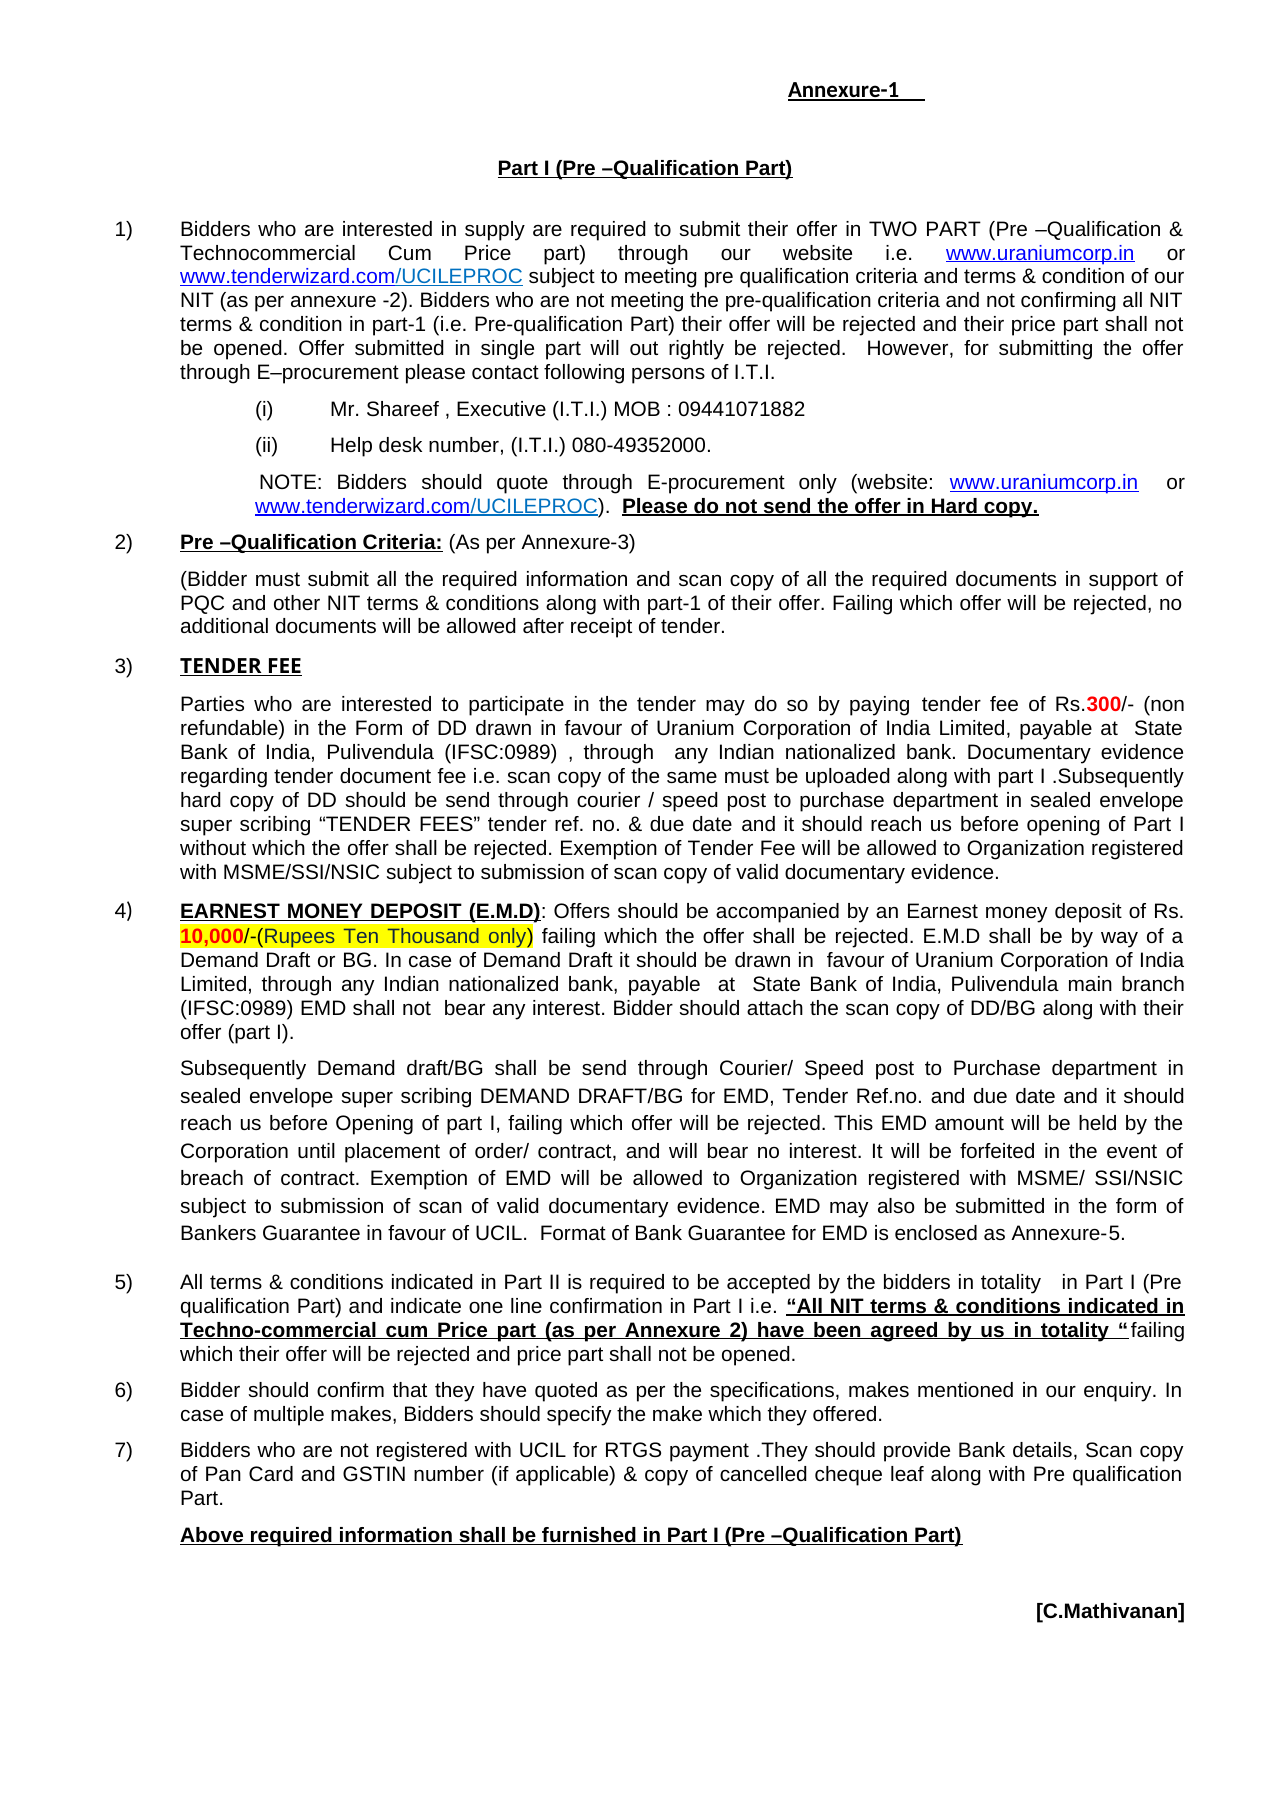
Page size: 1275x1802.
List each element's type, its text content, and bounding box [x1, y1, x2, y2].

text NOTE: Bidders should quote through E-procurement only (website: www.uraniumcorp.in or www.tenderwizard.com/UCILEPROC). Please do not send the offer in Hard copy. [105, 469, 1185, 517]
list Bidders who are not registered with UCIL for RTGS payment .They should provide Bank details, Scan copy of Pan Card and GSTIN number (if applicable) & copy of cancelled cheque leaf along with Pre qualification Part. [114, 1438, 1185, 1510]
list TENDER FEE [114, 651, 1185, 679]
list Parties who are interested to participate in the tender may do so by paying tender fee of Rs.300/- (non refundable) in the Form of DD drawn in favour of Uranium Corporation of India Limited, payable at State Bank of India, Pulivendula (IFSC:0989) , through any Indian nationalized bank. Documentary evidence regarding tender document fee i.e. scan copy of the same must be uploaded along with part I .Subsequently hard copy of DD should be send through courier / speed post to purchase department in sealed envelope super scribing “TENDER FEES” tender ref. no. & due date and it should reach us before opening of Part I without which the offer shall be rejected. Exemption of Tender Fee will be allowed to Organization registered with MSME/SSI/NSIC subject to submission of scan copy of valid documentary evidence. [180, 692, 1185, 883]
list Pre –Qualification Criteria: (As per Annexure-3) [114, 530, 1185, 554]
text Annexure-1 [105, 75, 1185, 103]
list (Bidder must submit all the required information and scan copy of all the required documents in support of PQC and other NIT terms & conditions along with part-1 of their offer. Failing which offer will be rejected, no additional documents will be allowed after receipt of tender. [180, 566, 1185, 638]
list Mr. Shareef , Executive (I.T.I.) MOB : 09441071882 [255, 397, 1185, 421]
list All terms & conditions indicated in Part II is required to be accepted by the bidders in totality in Part I (Pre qualification Part) and indicate one line confirmation in Part I i.e. “All NIT terms & conditions indicated in Techno-commercial cum Price part (as per Annexure 2) have been agreed by us in totality “failing which their offer will be rejected and price part shall not be opened. [114, 1269, 1185, 1365]
text Above required information shall be furnished in Part I (Pre –Qualification Part) [105, 1523, 1185, 1547]
list Bidders who are interested in supply are required to submit their offer in TWO PART (Pre –Qualification & Technocommercial Cum Price part) through our website i.e. www.uraniumcorp.in or www.tenderwizard.com/UCILEPROC subject to meeting pre qualification criteria and terms & condition of our NIT (as per annexure -2). Bidders who are not meeting the pre-qualification criteria and not confirming all NIT terms & condition in part-1 (i.e. Pre-qualification Part) their offer will be rejected and their price part shall not be opened. Offer submitted in single part will out rightly be rejected. However, for submitting the offer through E–procurement please contact following persons of I.T.I. [114, 216, 1185, 384]
text [C.Mathivanan] [555, 1599, 1185, 1623]
text Part I (Pre –Qualification Part) [105, 156, 1185, 180]
list EARNEST MONEY DEPOSIT (E.M.D): Offers should be accompanied by an Earnest money deposit of Rs. 10,000/-(Rupees Ten Thousand only) failing which the offer shall be rejected. E.M.D shall be by way of a Demand Draft or BG. In case of Demand Draft it should be drawn in favour of Uranium Corporation of India Limited, through any Indian nationalized bank, payable at State Bank of India, Pulivendula main branch (IFSC:0989) EMD shall not bear any interest. Bidder should attach the scan copy of DD/BG along with their offer (part I). [114, 896, 1185, 1044]
list Bidder should confirm that they have quoted as per the specifications, makes mentioned in our enquiry. In case of multiple makes, Bidders should specify the make which they offered. [114, 1378, 1185, 1426]
list Help desk number, (I.T.I.) 080-49352000. [255, 433, 1185, 457]
text Subsequently Demand draft/BG shall be send through Courier/ Speed post to Purchase department in sealed envelope super scribing DEMAND DRAFT/BG for EMD, Tender Ref.no. and due date and it should reach us before Opening of part I, failing which offer will be rejected. This EMD amount will be held by the Corporation until placement of order/ contract, and will bear no interest. It will be forfeited in the event of breach of contract. Exemption of EMD will be allowed to Organization registered with MSME/ SSI/NSIC subject to submission of scan of valid documentary evidence. EMD may also be submitted in the form of Bankers Guarantee in favour of UCIL. Format of Bank Guarantee for EMD is enclosed as Annexure-5. [180, 1056, 1185, 1245]
